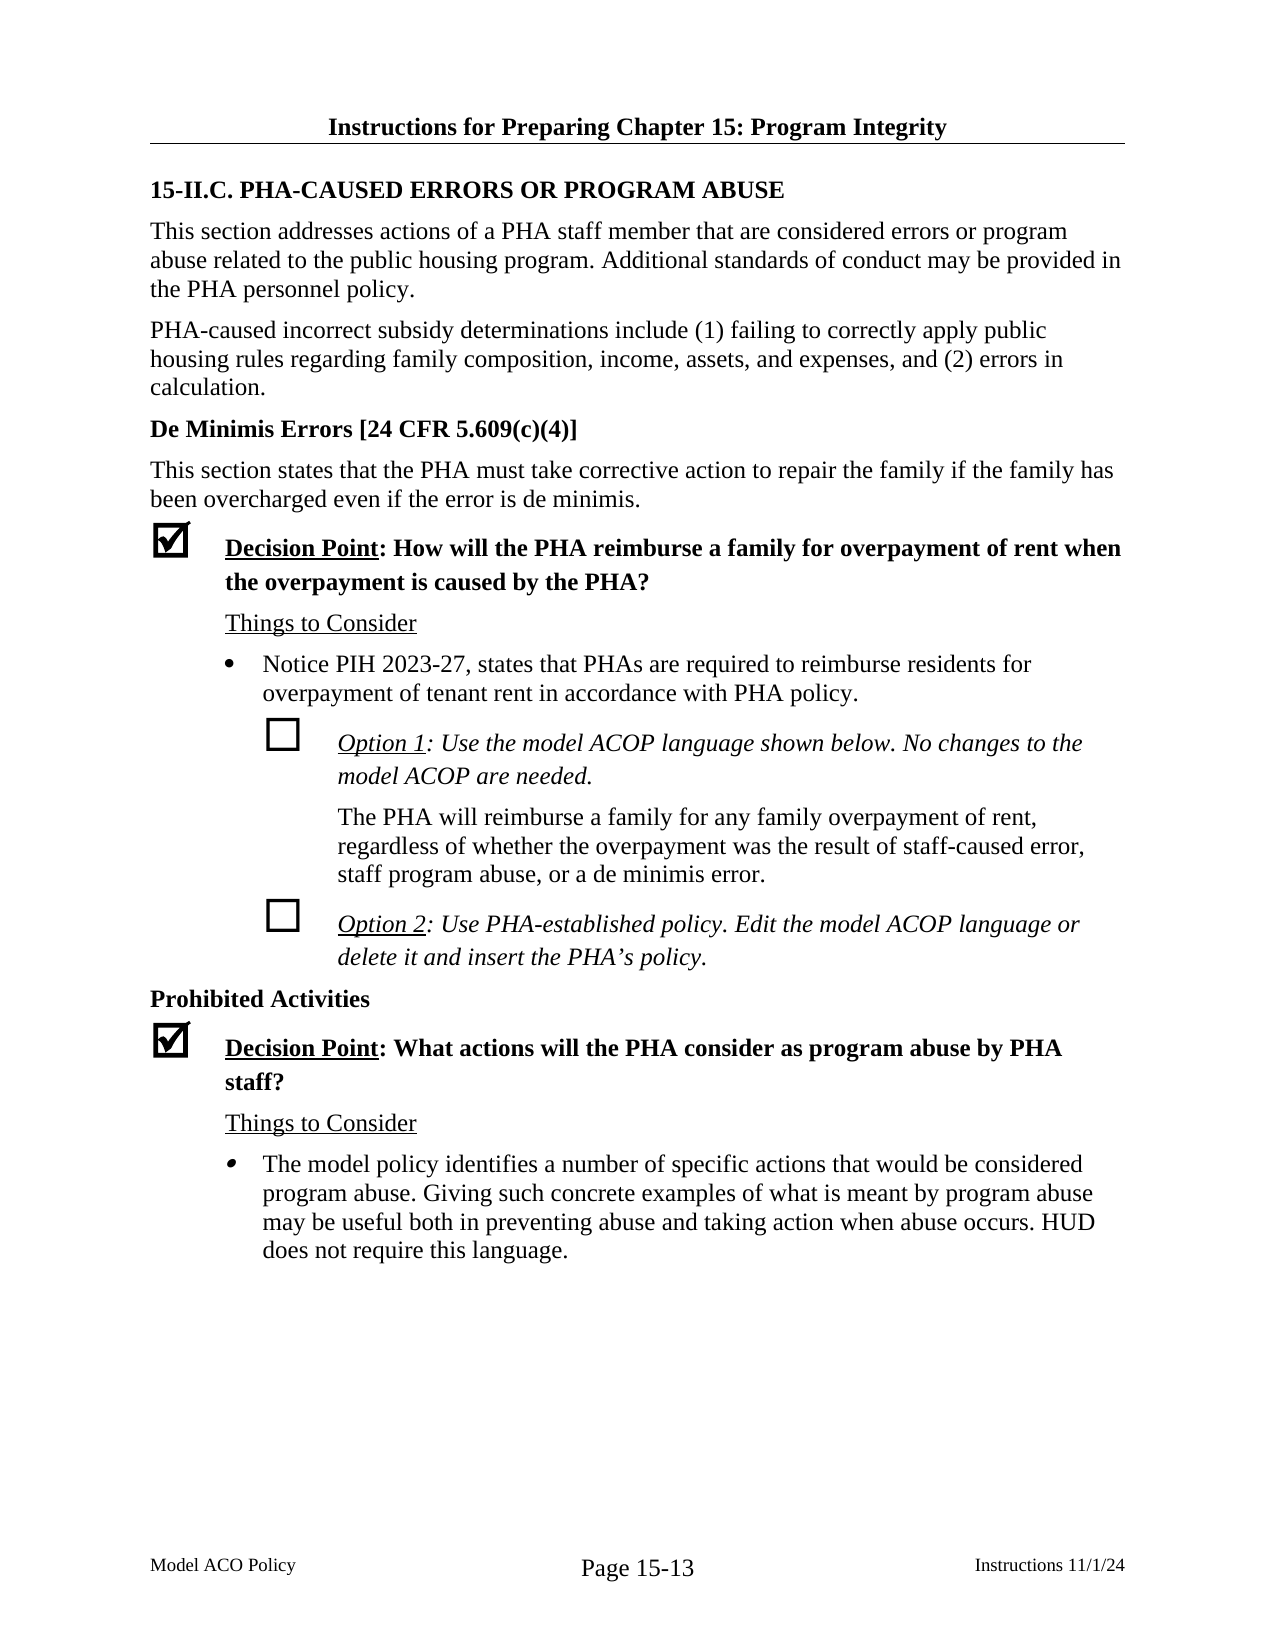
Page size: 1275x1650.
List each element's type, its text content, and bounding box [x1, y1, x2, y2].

text The PHA will reimburse a family for any family overpayment of rent, regardless of whether the overpayment was the result of staff-caused error, staff program abuse, or a de minimis error. [337, 802, 1125, 888]
text Prohibited Activities [150, 984, 1125, 1012]
text Decision Point: How will the PHA reimburse a family for overpayment of rent when the overpayment is caused by the PHA? [150, 525, 1125, 595]
text Things to Consider [225, 608, 1125, 637]
text This section addresses actions of a PHA staff member that are considered errors or program abuse related to the public housing program. Additional standards of conduct may be provided in the PHA personnel policy. [150, 216, 1125, 302]
text De Minimis Errors [24 CFR 5.609(c)(4)] [150, 414, 1125, 442]
list Notice PIH 2023-27, states that PHAs are required to reimburse residents for overpayment of tenant rent in accordance with PHA policy. [225, 649, 1125, 707]
text 15-II.C. PHA-CAUSED ERRORS OR PROGRAM ABUSE [150, 175, 1125, 204]
text This section states that the PHA must take corrective action to repair the family if the family has been overcharged even if the error is de minimis. [150, 455, 1125, 512]
text Option 1: Use the model ACOP language shown below. No changes to the model ACOP are needed. [262, 719, 1125, 789]
text Option 2: Use PHA-established policy. Edit the model ACOP language or delete it and insert the PHA’s policy. [262, 901, 1125, 971]
list The model policy identifies a number of specific actions that would be considered program abuse. Giving such concrete examples of what is meant by program abuse may be useful both in preventing abuse and taking action when abuse occurs. HUD does not require this language. [225, 1149, 1125, 1264]
text PHA-caused incorrect subsidy determinations include (1) failing to correctly apply public housing rules regarding family composition, income, assets, and expenses, and (2) errors in calculation. [150, 315, 1125, 401]
text Things to Consider [225, 1108, 1125, 1137]
text Decision Point: What actions will the PHA consider as program abuse by PHA staff? [150, 1025, 1125, 1095]
